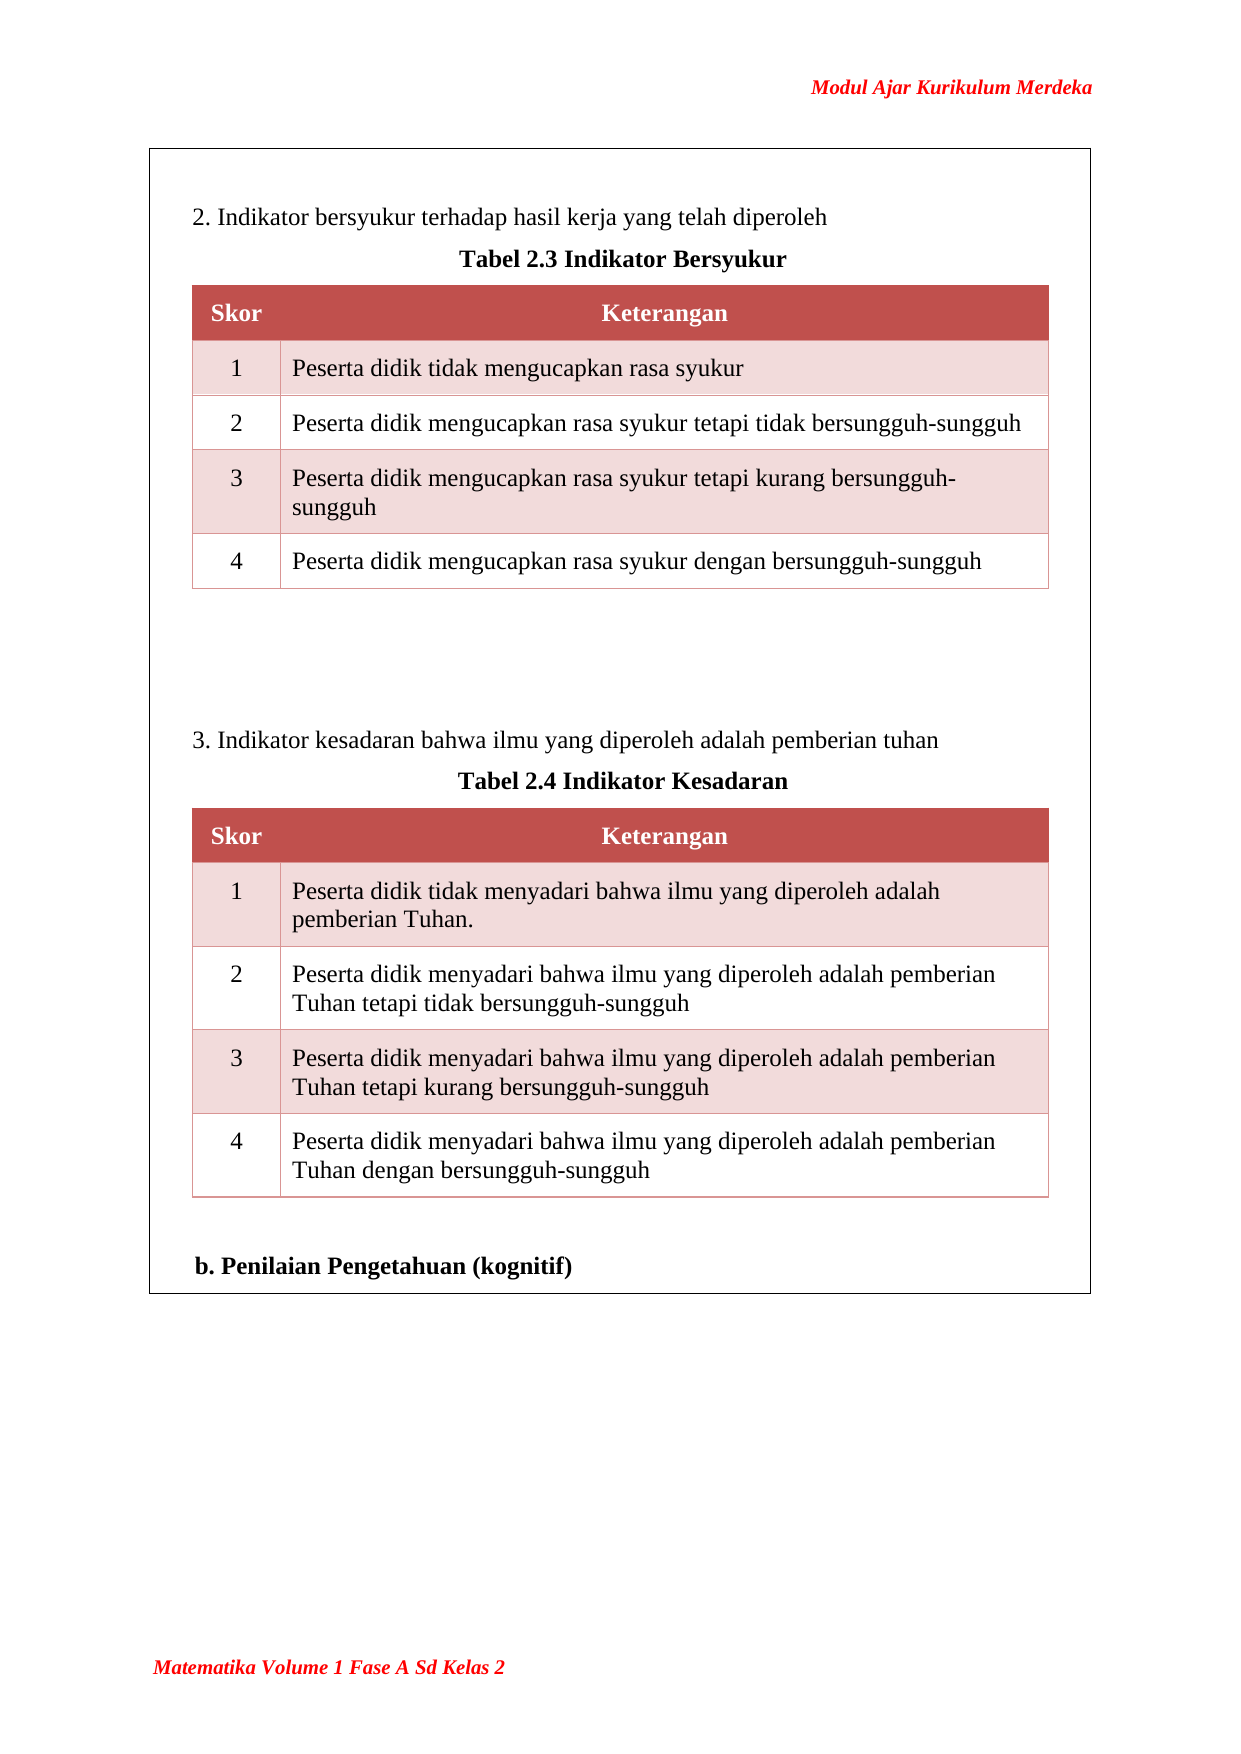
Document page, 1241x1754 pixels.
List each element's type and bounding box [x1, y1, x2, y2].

table_cell [150, 149, 1090, 1292]
